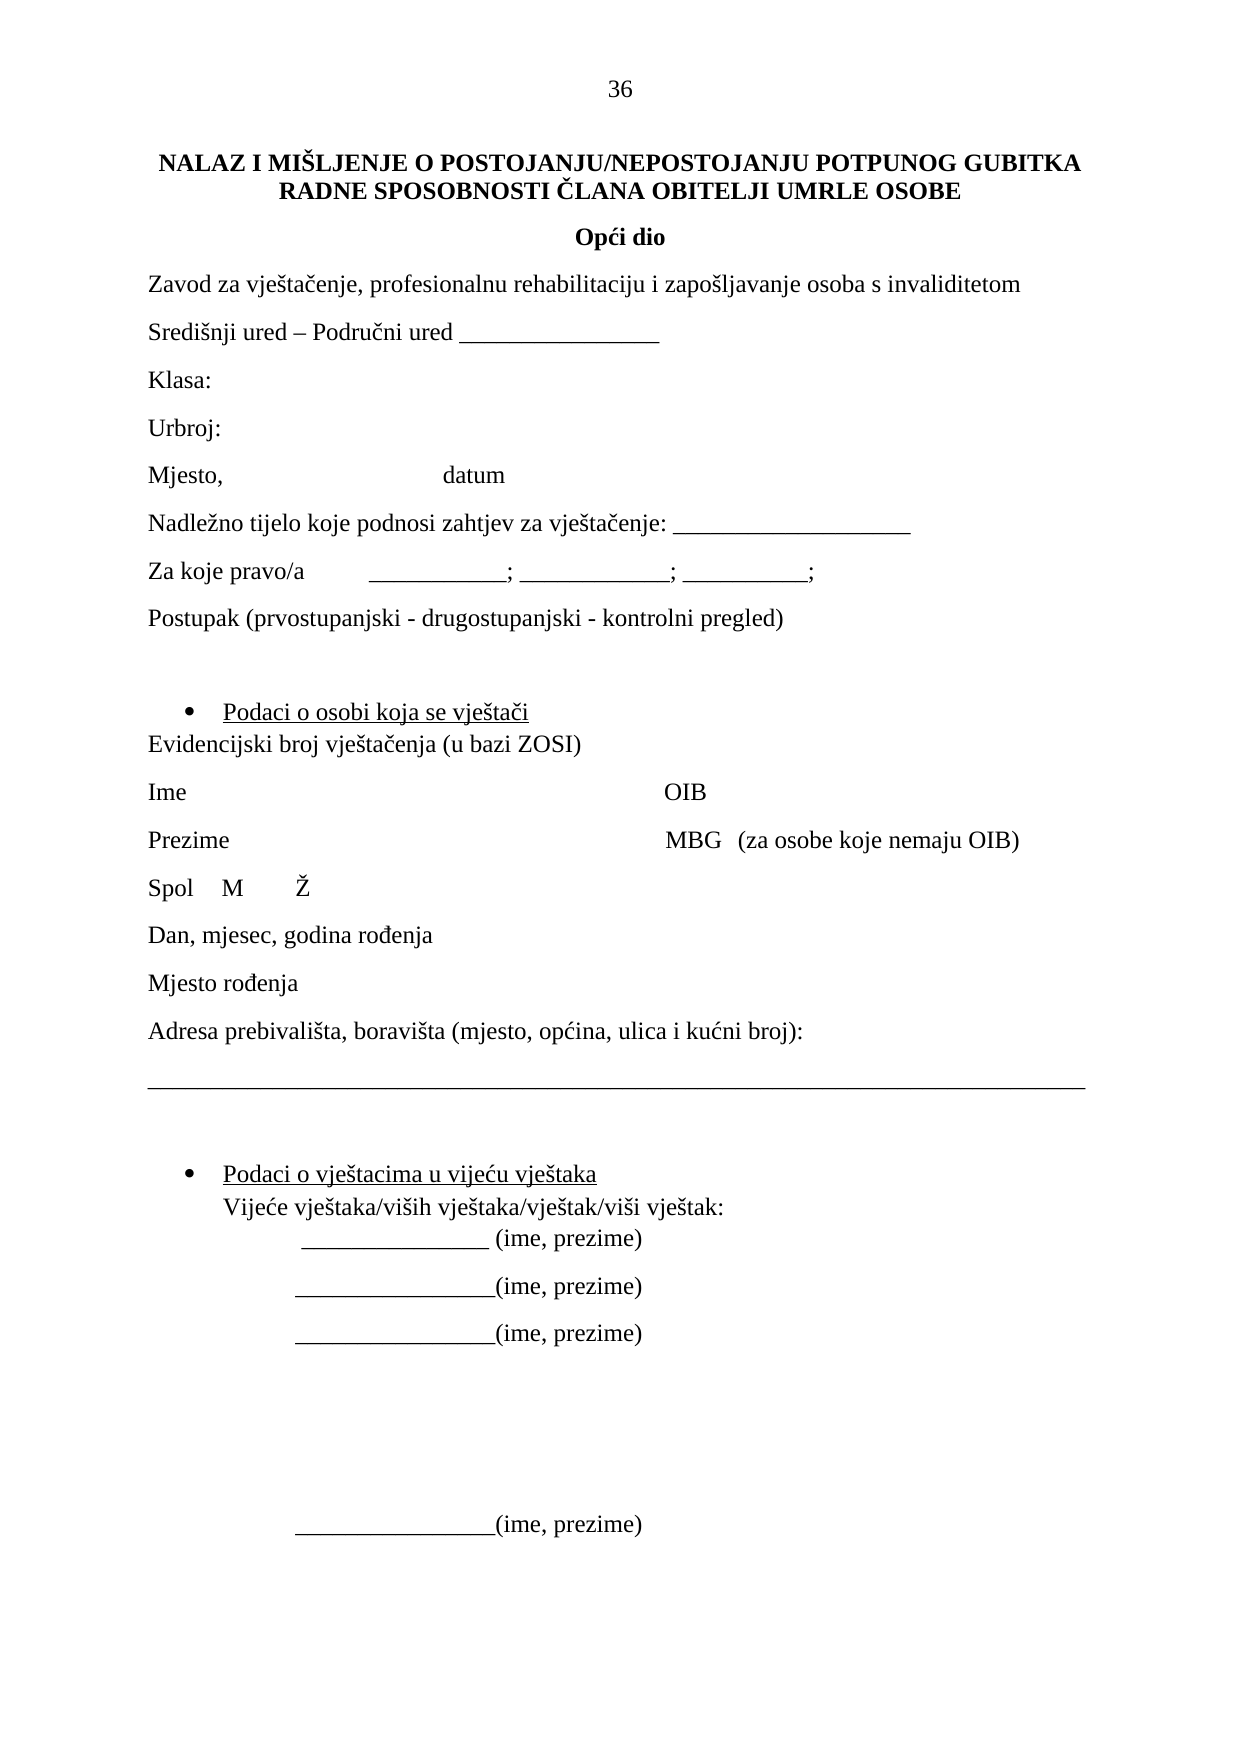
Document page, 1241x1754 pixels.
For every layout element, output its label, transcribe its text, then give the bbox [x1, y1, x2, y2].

text Zavod za vještačenje, profesionalnu rehabilitaciju i zapošljavanje osoba s invaliditetom [148, 269, 1093, 298]
text ___________________________________________________________________________ [148, 1063, 1093, 1092]
text Vijeće vještaka/viših vještaka/vještak/viši vještak: [223, 1192, 1093, 1221]
list Podaci o osobi koja se vještači [185, 697, 1093, 725]
text ________________(ime, prezime) [148, 1509, 1093, 1538]
text ________________(ime, prezime) [148, 1318, 1093, 1347]
text _______________ (ime, prezime) [221, 1223, 1093, 1252]
text Za koje pravo/a ___________; ____________; __________; [148, 556, 1093, 584]
text Nadležno tijelo koje podnosi zahtjev za vještačenje: ___________________ [148, 508, 1093, 537]
text Spol M Ž [148, 873, 1093, 901]
text NALAZ I MIŠLJENJE O POSTOJANJU/NEPOSTOJANJU POTPUNOG GUBITKA RADNE SPOSOBNOSTI ČLANA OBITELJI UMRLE OSOBE [148, 148, 1093, 205]
text Adresa prebivališta, boravišta (mjesto, općina, ulica i kućni broj): [148, 1016, 1093, 1044]
text ________________(ime, prezime) [148, 1271, 1093, 1299]
text Evidencijski broj vještačenja (u bazi ZOSI) [148, 729, 1093, 758]
text Postupak (prvostupanjski - drugostupanjski - kontrolni pregled) [148, 603, 1093, 632]
text Mjesto, datum [148, 460, 1093, 489]
text Opći dio [148, 222, 1093, 251]
text Prezime MBG (za osobe koje nemaju OIB) [148, 825, 1093, 854]
text Ime OIB [148, 777, 1093, 806]
text Klasa: [148, 365, 1093, 394]
text Urbroj: [148, 413, 1093, 441]
text Mjesto rođenja [148, 968, 1093, 997]
text Središnji ured – Područni ured ________________ [148, 317, 1093, 346]
text Dan, mjesec, godina rođenja [148, 920, 1093, 949]
list Podaci o vještacima u vijeću vještaka [185, 1159, 1093, 1188]
